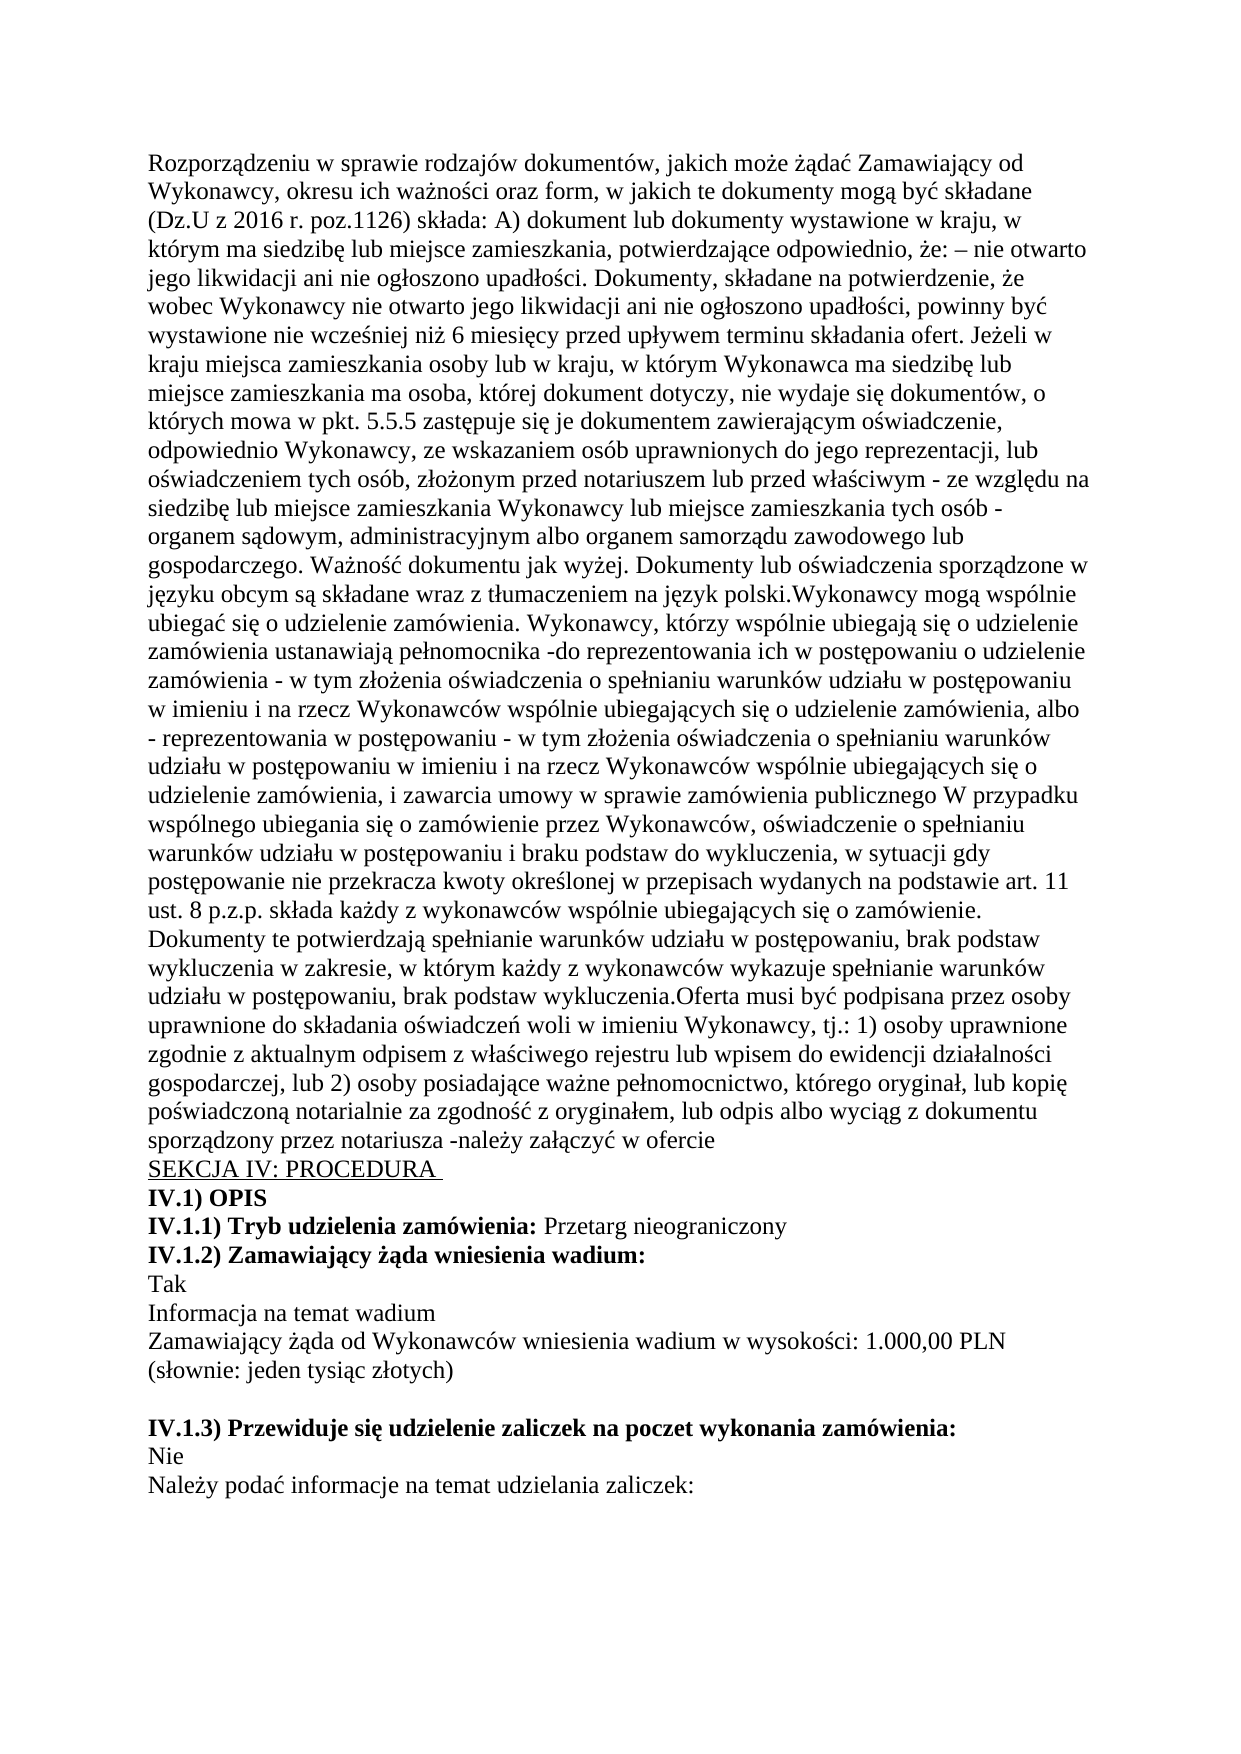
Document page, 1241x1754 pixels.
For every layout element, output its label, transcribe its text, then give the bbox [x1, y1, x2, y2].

text SEKCJA IV: PROCEDURA [148, 1154, 1093, 1183]
text Nie Należy podać informacje na temat udzielania zaliczek: [148, 1441, 1093, 1527]
text IV.1) OPIS IV.1.1) Tryb udzielenia zamówienia: Przetarg nieograniczony IV.1.2) Zamawiający żąda wniesienia wadium: [148, 1183, 1093, 1269]
text Tak Informacja na temat wadium Zamawiający żąda od Wykonawców wniesienia wadium w wysokości: 1.000,00 PLN (słownie: jeden tysiąc złotych) [148, 1269, 1093, 1384]
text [148, 148, 1093, 1154]
text IV.1.3) Przewiduje się udzielenie zaliczek na poczet wykonania zamówienia: [148, 1384, 1093, 1441]
